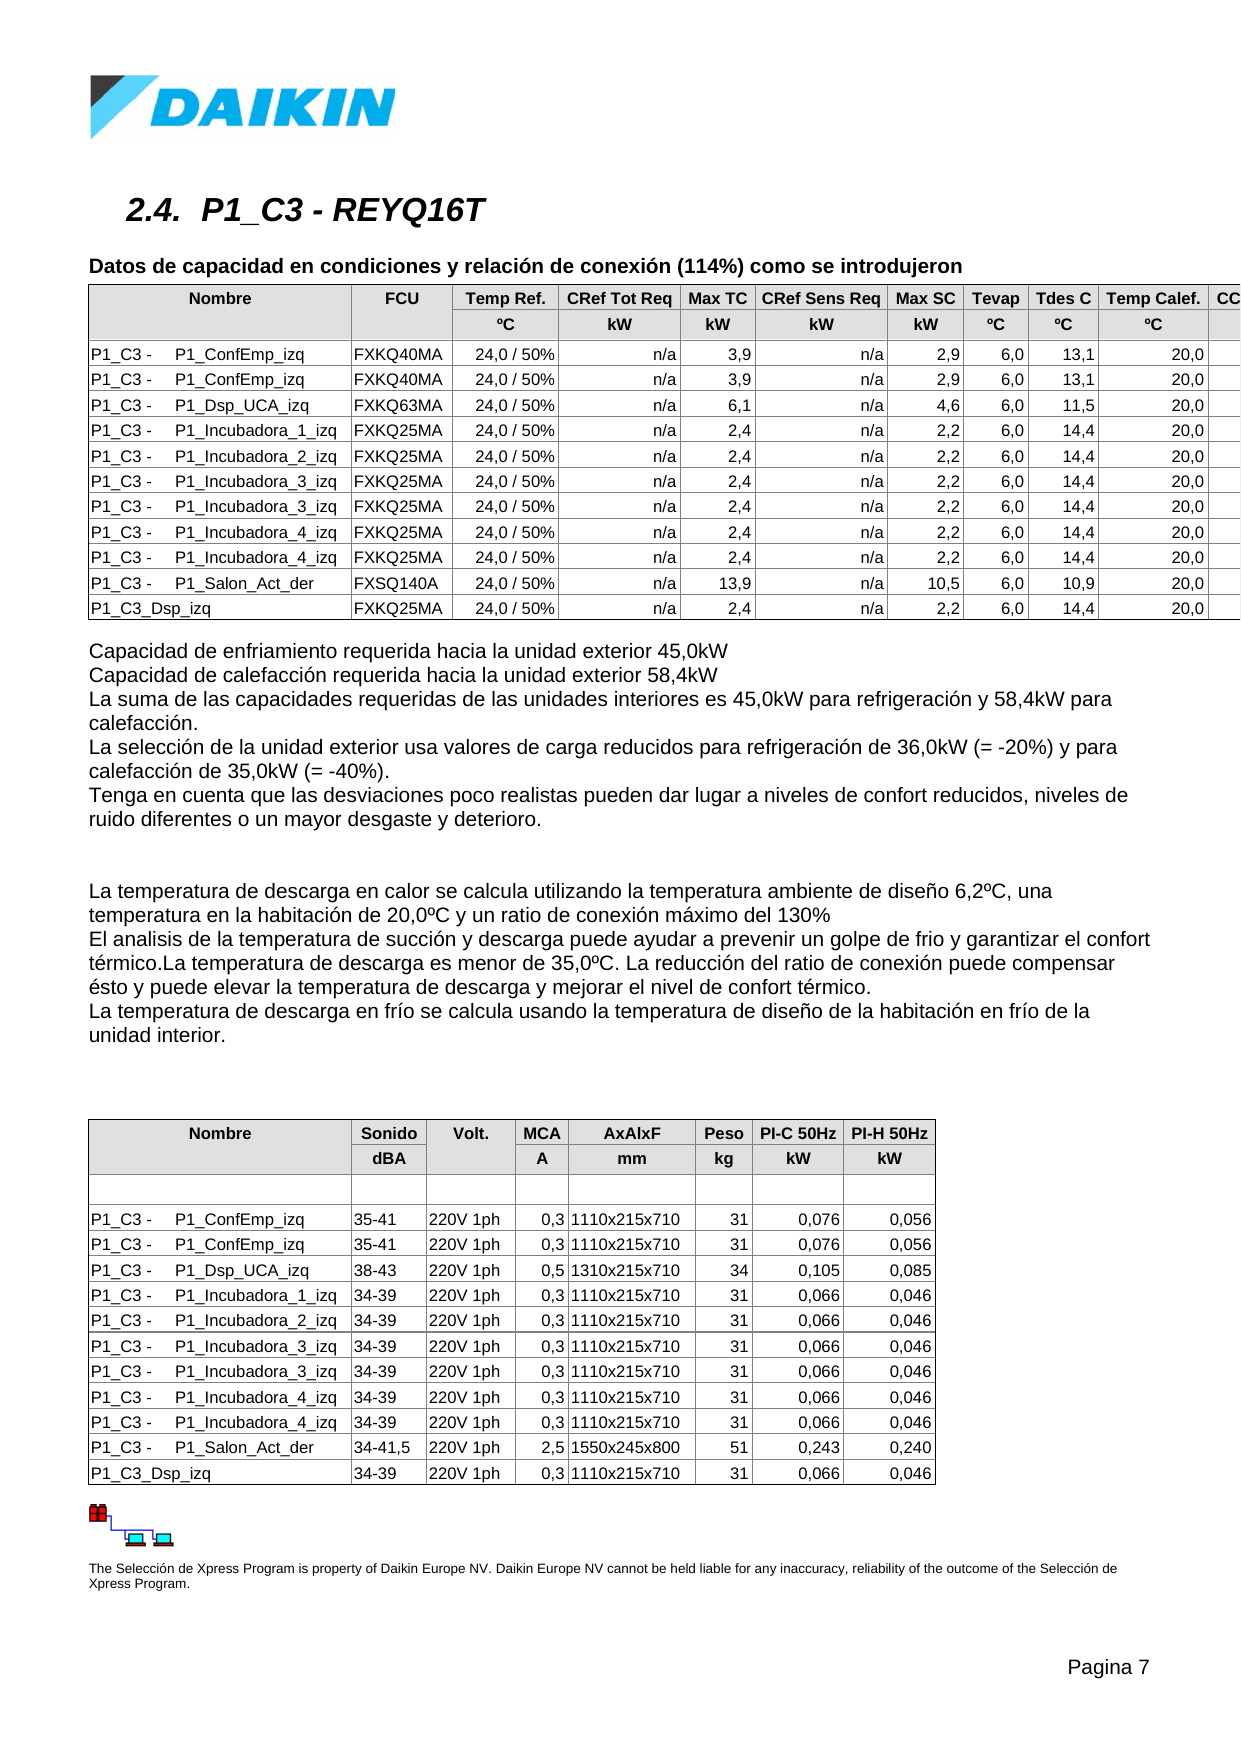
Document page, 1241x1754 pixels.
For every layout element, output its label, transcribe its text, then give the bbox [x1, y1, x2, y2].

table_cell 34-39 [352, 1282, 426, 1306]
table_cell P1_C3 - P1_Dsp_UCA_izq [89, 391, 351, 416]
table_cell FXKQ25MA [352, 595, 452, 619]
table_cell 0,066 [753, 1333, 843, 1357]
table_cell 0,3 [516, 1460, 568, 1484]
table_cell n/a [756, 468, 887, 492]
table_header PI-H 50Hz [844, 1120, 935, 1144]
table_cell 220V 1ph [427, 1231, 515, 1255]
text El analisis de la temperatura de succión y descarga puede ayudar a prevenir un golpe de frio y garantizar el confort térmico.La temperatura de descarga es menor de 35,0ºC. La reducción del ratio de conexión puede compensar ésto y puede elevar la temperatura de descarga y mejorar el nivel de confort térmico. [88, 927, 1152, 999]
table_cell P1_C3 - P1_Incubadora_3_izq [89, 1333, 351, 1357]
table_cell n/a [756, 442, 887, 467]
table_cell 0,046 [844, 1333, 935, 1357]
table_cell 1110x215x710 [569, 1460, 695, 1484]
table_cell 3,9 [681, 341, 755, 365]
text La temperatura de descarga en calor se calcula utilizando la temperatura ambiente de diseño 6,2ºC, una temperatura en la habitación de 20,0ºC y un ratio de conexión máximo del 130% [88, 879, 1152, 927]
table_cell kW [1209, 310, 1240, 339]
table_cell 6,0 [964, 519, 1028, 543]
table_cell P1_C3 - P1_Incubadora_2_izq [89, 442, 351, 467]
table_cell 34-39 [352, 1409, 426, 1433]
table_cell 2,4 [681, 519, 755, 543]
table_cell 0,3 [516, 1307, 568, 1331]
table_cell P1_C3 - P1_Incubadora_4_izq [89, 544, 351, 568]
table_cell 6,1 [681, 391, 755, 416]
table_header Max SC [888, 285, 963, 309]
table_cell 31 [696, 1307, 752, 1331]
table_cell P1_C3 - P1_Incubadora_2_izq [89, 1307, 351, 1331]
table_cell 6,0 [964, 366, 1028, 390]
table_header PI-C 50Hz [753, 1120, 843, 1144]
table_cell 2,5 [516, 1434, 568, 1458]
table_cell FXKQ40MA [352, 366, 452, 390]
table_cell 2,2 [888, 442, 963, 467]
table_cell FXKQ25MA [352, 544, 452, 568]
table_cell P1_C3 - P1_Incubadora_4_izq [89, 1383, 351, 1408]
table_cell n/a [1209, 417, 1240, 441]
table_cell 0,046 [844, 1383, 935, 1408]
table_cell kW [753, 1145, 843, 1174]
table_cell P1_C3 - P1_ConfEmp_izq [89, 1205, 351, 1230]
table_cell P1_C3 - P1_Salon_Act_der [89, 569, 351, 594]
table_cell 31 [696, 1358, 752, 1382]
table_cell [753, 1175, 843, 1204]
table_cell FXKQ25MA [352, 442, 452, 467]
table_header CCalef. Req [1209, 285, 1240, 309]
table_cell 6,0 [964, 569, 1028, 594]
table_cell P1_C3 - P1_ConfEmp_izq [89, 341, 351, 365]
table_cell n/a [559, 468, 680, 492]
table_cell 0,066 [753, 1307, 843, 1331]
table_cell 13,1 [1029, 366, 1098, 390]
text Capacidad de calefacción requerida hacia la unidad exterior 58,4kW [88, 663, 1152, 687]
table_cell n/a [559, 417, 680, 441]
table_cell 0,085 [844, 1256, 935, 1281]
table_cell 0,3 [516, 1409, 568, 1433]
table_cell n/a [559, 366, 680, 390]
table_cell 11,5 [1029, 391, 1098, 416]
table_cell n/a [1209, 569, 1240, 594]
table_cell 0,046 [844, 1409, 935, 1433]
table_cell 14,4 [1029, 442, 1098, 467]
table_cell FXSQ140A [352, 569, 452, 594]
table_cell 6,0 [964, 595, 1028, 619]
table_cell ºC [1099, 310, 1208, 339]
table_cell P1_C3 - P1_Incubadora_1_izq [89, 1282, 351, 1306]
table_cell 0,046 [844, 1282, 935, 1306]
table_cell 20,0 [1099, 366, 1208, 390]
table_cell FXKQ25MA [352, 493, 452, 517]
table_cell 14,4 [1029, 493, 1098, 517]
table_cell 20,0 [1099, 493, 1208, 517]
table_cell 220V 1ph [427, 1358, 515, 1382]
table_cell 0,066 [753, 1409, 843, 1433]
table_cell 0,076 [753, 1205, 843, 1230]
table_header FCU [352, 285, 452, 309]
table_cell 35-41 [352, 1231, 426, 1255]
table_cell P1_C3 - P1_Incubadora_4_izq [89, 1409, 351, 1433]
table_cell 220V 1ph [427, 1409, 515, 1433]
text Capacidad de enfriamiento requerida hacia la unidad exterior 45,0kW [88, 639, 1152, 663]
table_cell [427, 1144, 515, 1174]
table_header Temp Ref. [453, 285, 558, 309]
table_cell P1_C3_Dsp_izq [89, 1460, 351, 1484]
table_cell 24,0 / 50% [453, 341, 558, 365]
table_cell 34-39 [352, 1358, 426, 1382]
table_cell 14,4 [1029, 519, 1098, 543]
table_cell 20,0 [1099, 595, 1208, 619]
table_cell 0,066 [753, 1358, 843, 1382]
table_cell 14,4 [1029, 595, 1098, 619]
table_cell 2,9 [888, 366, 963, 390]
table_cell kW [888, 310, 963, 339]
table_cell 2,4 [681, 417, 755, 441]
table_cell 0,240 [844, 1434, 935, 1458]
table_cell 24,0 / 50% [453, 366, 558, 390]
table_cell 14,4 [1029, 544, 1098, 568]
table_cell P1_C3 - P1_Incubadora_1_izq [89, 417, 351, 441]
table_cell 1110x215x710 [569, 1333, 695, 1357]
table_cell 31 [696, 1383, 752, 1408]
table_cell 20,0 [1099, 519, 1208, 543]
table_cell FXKQ25MA [352, 417, 452, 441]
table_cell 2,4 [681, 544, 755, 568]
table_cell 0,076 [753, 1231, 843, 1255]
table_cell 10,5 [888, 569, 963, 594]
table_cell 0,066 [753, 1282, 843, 1306]
table_cell 0,056 [844, 1231, 935, 1255]
table_cell 34-39 [352, 1307, 426, 1331]
table_cell kW [681, 310, 755, 339]
table_cell 31 [696, 1333, 752, 1357]
table_cell 0,3 [516, 1282, 568, 1306]
table_cell n/a [756, 493, 887, 517]
table_cell 13,1 [1029, 341, 1098, 365]
table_cell ºC [453, 310, 558, 339]
table_cell mm [569, 1145, 695, 1174]
table_cell 14,4 [1029, 417, 1098, 441]
table_cell 20,0 [1099, 442, 1208, 467]
table_cell 24,0 / 50% [453, 493, 558, 517]
table_cell 0,066 [753, 1460, 843, 1484]
table_cell FXKQ40MA [352, 341, 452, 365]
table_cell 0,3 [516, 1205, 568, 1230]
table_cell [696, 1175, 752, 1204]
table_cell n/a [559, 493, 680, 517]
subtitle P1_C3 - REYQ16T [126, 190, 1152, 229]
table_header Tevap [964, 285, 1028, 309]
table_cell n/a [1209, 341, 1240, 365]
table_cell ºC [964, 310, 1028, 339]
table_cell n/a [756, 417, 887, 441]
table_cell 34-39 [352, 1333, 426, 1357]
table_cell n/a [559, 442, 680, 467]
table_cell n/a [559, 569, 680, 594]
table_cell n/a [756, 595, 887, 619]
table_cell 24,0 / 50% [453, 468, 558, 492]
table_cell [89, 309, 351, 339]
table_header Peso [696, 1120, 752, 1144]
table_cell FXKQ63MA [352, 391, 452, 416]
table_cell 1110x215x710 [569, 1231, 695, 1255]
table_cell 0,056 [844, 1205, 935, 1230]
table_cell 20,0 [1099, 544, 1208, 568]
table_cell 6,0 [964, 341, 1028, 365]
table_header Nombre [89, 1120, 351, 1144]
table_cell 220V 1ph [427, 1460, 515, 1484]
table_cell 6,0 [964, 417, 1028, 441]
table_cell [427, 1175, 515, 1204]
table_cell 220V 1ph [427, 1434, 515, 1458]
table_cell [844, 1175, 935, 1204]
table_cell n/a [756, 366, 887, 390]
table_header Max TC [681, 285, 755, 309]
table_cell P1_C3 - P1_ConfEmp_izq [89, 1231, 351, 1255]
table_cell kW [559, 310, 680, 339]
table_cell n/a [1209, 544, 1240, 568]
table_cell n/a [559, 595, 680, 619]
table_cell 1310x215x710 [569, 1256, 695, 1281]
table_cell 34-39 [352, 1383, 426, 1408]
table_cell 3,9 [681, 366, 755, 390]
table_cell 20,0 [1099, 341, 1208, 365]
table_cell 2,2 [888, 493, 963, 517]
table_cell 24,0 / 50% [453, 391, 558, 416]
table_header Volt. [427, 1120, 515, 1144]
table_cell A [516, 1145, 568, 1174]
table_cell 220V 1ph [427, 1205, 515, 1230]
table_cell P1_C3 - P1_Salon_Act_der [89, 1434, 351, 1458]
table_cell 0,046 [844, 1460, 935, 1484]
table_cell n/a [1209, 595, 1240, 619]
table_cell 2,4 [681, 442, 755, 467]
table_cell n/a [559, 519, 680, 543]
table_cell 51 [696, 1434, 752, 1458]
table_cell [352, 1175, 426, 1204]
table_cell P1_C3 - P1_ConfEmp_izq [89, 366, 351, 390]
table_cell 6,0 [964, 391, 1028, 416]
table_cell n/a [559, 391, 680, 416]
table_cell 24,0 / 50% [453, 442, 558, 467]
table_cell 1110x215x710 [569, 1383, 695, 1408]
table_cell n/a [1209, 442, 1240, 467]
table_cell 24,0 / 50% [453, 569, 558, 594]
table_cell 31 [696, 1409, 752, 1433]
table_cell 1550x245x800 [569, 1434, 695, 1458]
table_cell P1_C3 - P1_Incubadora_3_izq [89, 1358, 351, 1382]
table_cell n/a [756, 391, 887, 416]
table_cell 13,9 [681, 569, 755, 594]
table_cell 1110x215x710 [569, 1282, 695, 1306]
table_cell 2,4 [681, 493, 755, 517]
table_cell [569, 1175, 695, 1204]
table_cell [89, 1175, 351, 1204]
table_cell [516, 1175, 568, 1204]
table_cell 2,4 [681, 468, 755, 492]
table_cell FXKQ25MA [352, 468, 452, 492]
table_cell 24,0 / 50% [453, 595, 558, 619]
table_cell 31 [696, 1282, 752, 1306]
table_cell 0,046 [844, 1358, 935, 1382]
table_cell n/a [756, 544, 887, 568]
table_header MCA [516, 1120, 568, 1144]
table_cell P1_C3 - P1_Incubadora_4_izq [89, 519, 351, 543]
table_cell n/a [1209, 391, 1240, 416]
table_header AxAlxF [569, 1120, 695, 1144]
table_cell [352, 309, 452, 339]
table_cell P1_C3_Dsp_izq [89, 595, 351, 619]
table_cell 14,4 [1029, 468, 1098, 492]
table_cell 6,0 [964, 442, 1028, 467]
table_cell 0,066 [753, 1383, 843, 1408]
subtitle Datos de capacidad en condiciones y relación de conexión (114%) como se introdujeron [88, 254, 1152, 278]
table_cell 0,5 [516, 1256, 568, 1281]
text La temperatura de descarga en frío se calcula usando la temperatura de diseño de la habitación en frío de la unidad interior. [88, 999, 1152, 1047]
table_cell 1110x215x710 [569, 1205, 695, 1230]
table_cell ºC [1029, 310, 1098, 339]
table_cell 220V 1ph [427, 1333, 515, 1357]
table_cell 2,4 [681, 595, 755, 619]
table_cell n/a [1209, 519, 1240, 543]
table_header Temp Calef. [1099, 285, 1208, 309]
table_cell n/a [1209, 468, 1240, 492]
table_cell 34 [696, 1256, 752, 1281]
table_cell n/a [1209, 366, 1240, 390]
table_cell 31 [696, 1205, 752, 1230]
table_cell 4,6 [888, 391, 963, 416]
table_cell 2,2 [888, 544, 963, 568]
table_cell P1_C3 - P1_Incubadora_3_izq [89, 493, 351, 517]
table_cell 31 [696, 1231, 752, 1255]
text La selección de la unidad exterior usa valores de carga reducidos para refrigeración de 36,0kW (= -20%) y para calefacción de 35,0kW (= -40%). [88, 735, 1152, 783]
table_cell 20,0 [1099, 569, 1208, 594]
table_cell 24,0 / 50% [453, 519, 558, 543]
table_cell 1110x215x710 [569, 1358, 695, 1382]
table_cell 2,2 [888, 417, 963, 441]
table_cell dBA [352, 1145, 426, 1174]
table_cell 2,2 [888, 519, 963, 543]
table_cell 20,0 [1099, 391, 1208, 416]
table_cell n/a [756, 341, 887, 365]
table_cell n/a [559, 544, 680, 568]
table_cell n/a [756, 569, 887, 594]
table_cell 24,0 / 50% [453, 544, 558, 568]
table_cell 38-43 [352, 1256, 426, 1281]
table_header CRef Tot Req [559, 285, 680, 309]
table_cell 34-39 [352, 1460, 426, 1484]
text La suma de las capacidades requeridas de las unidades interiores es 45,0kW para refrigeración y 58,4kW para calefacción. [88, 687, 1152, 735]
table_cell 2,2 [888, 468, 963, 492]
table_cell 2,2 [888, 595, 963, 619]
table_cell FXKQ25MA [352, 519, 452, 543]
table_cell kW [844, 1145, 935, 1174]
table_header Sonido [352, 1120, 426, 1144]
table_cell 31 [696, 1460, 752, 1484]
table_cell n/a [559, 341, 680, 365]
table_cell 1110x215x710 [569, 1307, 695, 1331]
table_cell 1110x215x710 [569, 1409, 695, 1433]
table_cell 220V 1ph [427, 1383, 515, 1408]
table_cell kW [756, 310, 887, 339]
table_cell 24,0 / 50% [453, 417, 558, 441]
table_cell 6,0 [964, 468, 1028, 492]
table_cell 20,0 [1099, 468, 1208, 492]
table_cell 0,046 [844, 1307, 935, 1331]
table_cell 2,9 [888, 341, 963, 365]
table_cell 220V 1ph [427, 1256, 515, 1281]
table_cell 220V 1ph [427, 1282, 515, 1306]
table_cell 20,0 [1099, 417, 1208, 441]
table_cell n/a [1209, 493, 1240, 517]
table_cell kg [696, 1145, 752, 1174]
table_header Nombre [89, 285, 351, 309]
table_cell 6,0 [964, 544, 1028, 568]
table_cell 34-41,5 [352, 1434, 426, 1458]
table_header CRef Sens Req [756, 285, 887, 309]
table_cell 0,3 [516, 1231, 568, 1255]
text Tenga en cuenta que las desviaciones poco realistas pueden dar lugar a niveles de confort reducidos, niveles de ruido diferentes o un mayor desgaste y deterioro. [88, 783, 1152, 831]
table_cell 0,105 [753, 1256, 843, 1281]
table_cell 10,9 [1029, 569, 1098, 594]
table_cell [89, 1144, 351, 1174]
table_cell n/a [756, 519, 887, 543]
table_cell 0,3 [516, 1333, 568, 1357]
table_cell 0,3 [516, 1383, 568, 1408]
table_cell 6,0 [964, 493, 1028, 517]
table_cell P1_C3 - P1_Dsp_UCA_izq [89, 1256, 351, 1281]
table_cell P1_C3 - P1_Incubadora_3_izq [89, 468, 351, 492]
table_cell 0,243 [753, 1434, 843, 1458]
table_cell 220V 1ph [427, 1307, 515, 1331]
table_cell 0,3 [516, 1358, 568, 1382]
table_cell 35-41 [352, 1205, 426, 1230]
table_header Tdes C [1029, 285, 1098, 309]
